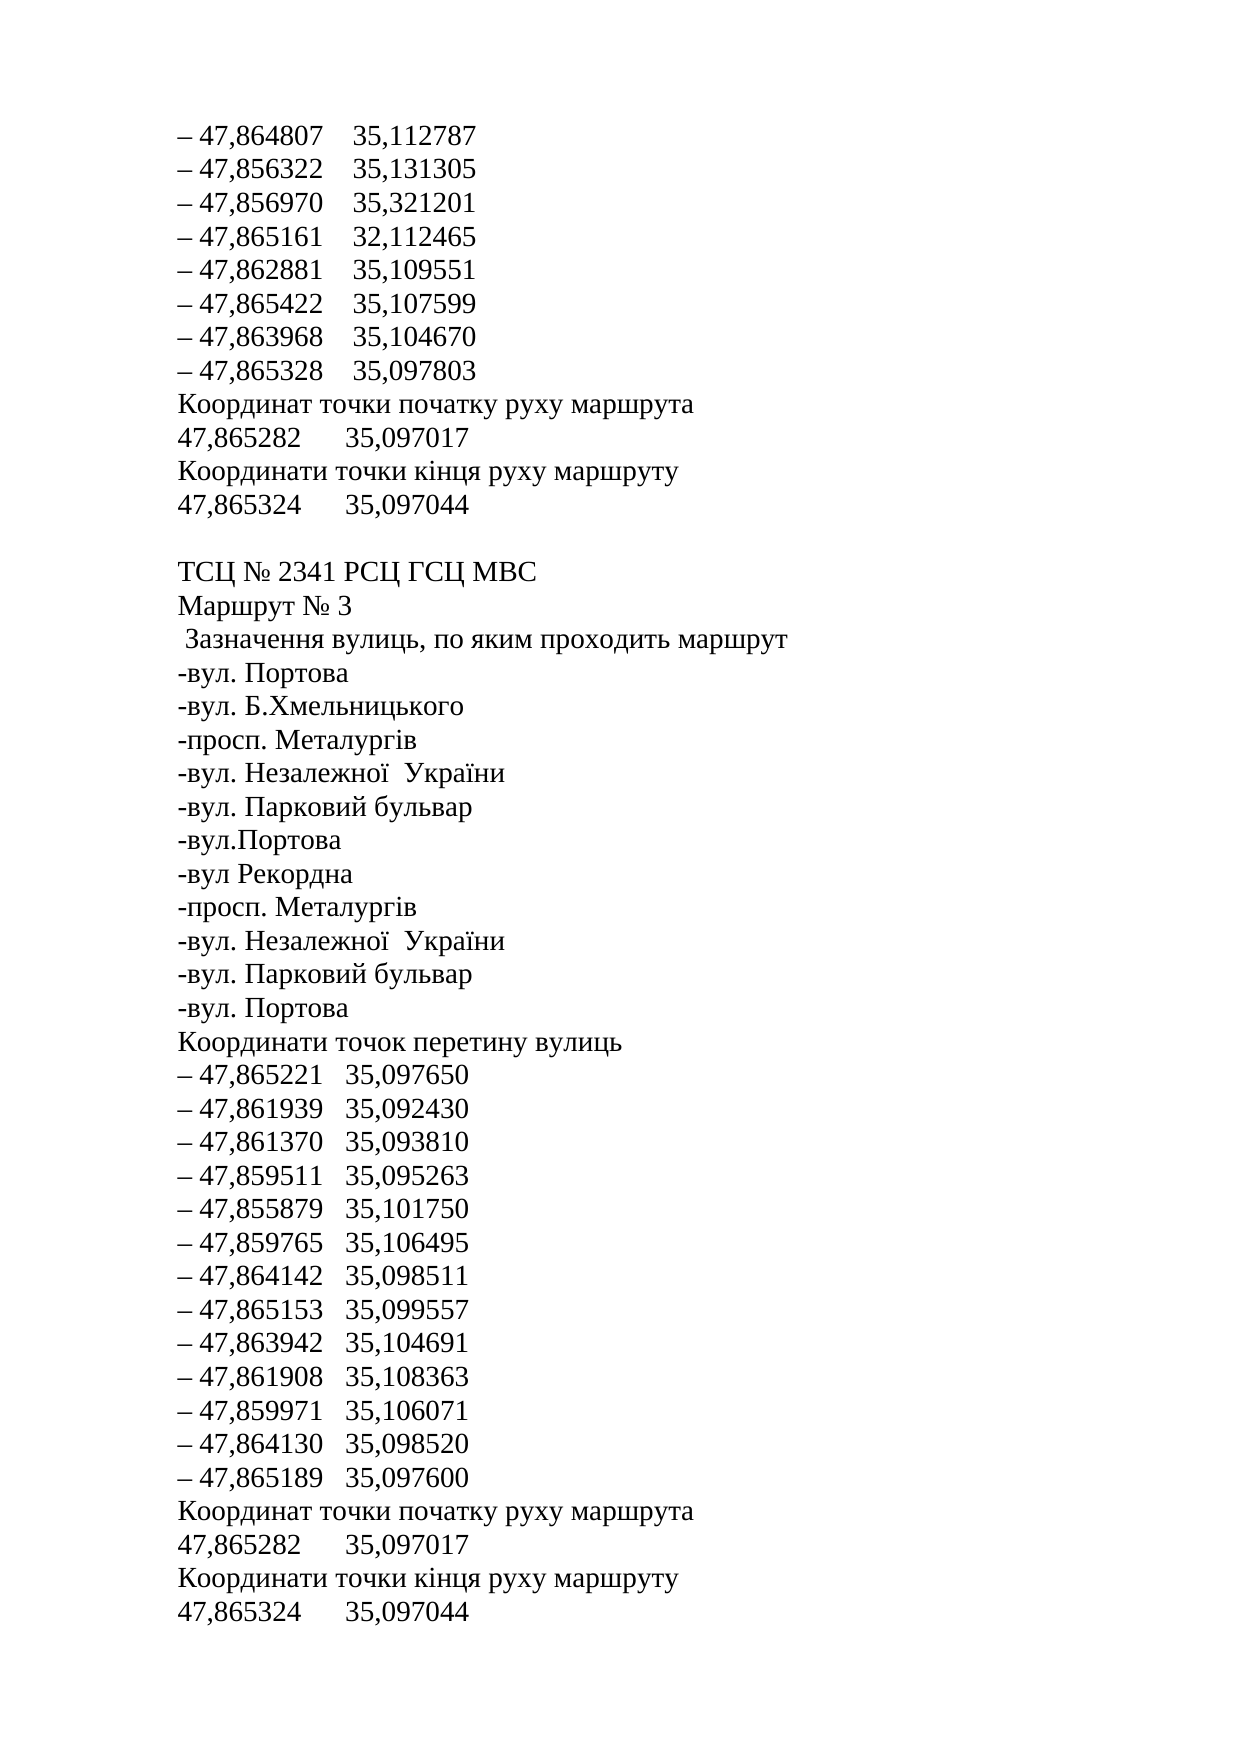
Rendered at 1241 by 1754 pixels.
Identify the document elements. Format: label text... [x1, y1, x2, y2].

text – 47,859511 35,095263 [177, 1158, 1181, 1191]
text -вул. Парковий бульвар [177, 957, 1181, 990]
text – 47,865422 35,107599 [177, 286, 1181, 319]
text 47,865282 35,097017 [177, 420, 1181, 453]
text -вул. Портова [177, 990, 1181, 1024]
text – 47,855879 35,101750 [177, 1191, 1181, 1225]
text – 47,861908 35,108363 [177, 1359, 1181, 1393]
text -вул.Портова [177, 822, 1181, 856]
text Координати точки кінця руху маршруту [177, 1560, 1181, 1594]
text ТСЦ № 2341 РСЦ ГСЦ МВС [177, 554, 1181, 588]
text – 47,856322 35,131305 [177, 152, 1181, 185]
text – 47,865161 32,112465 [177, 219, 1181, 252]
text Координати точки кінця руху маршруту [177, 453, 1181, 487]
text 47,865282 35,097017 [177, 1527, 1181, 1560]
text Координат точки початку руху маршрута [177, 386, 1181, 420]
text – 47,864142 35,098511 [177, 1258, 1181, 1292]
text -вул. Парковий бульвар [177, 789, 1181, 822]
text Зазначення вулиць, по яким проходить маршрут [177, 621, 1181, 655]
text -вул. Незалежної України [177, 923, 1181, 957]
text -вул. Портова [177, 655, 1181, 688]
text Координати точок перетину вулиць [177, 1024, 1181, 1057]
text -вул Рекордна [177, 856, 1181, 889]
text Координат точки початку руху маршрута [177, 1493, 1181, 1527]
text -просп. Металургів [177, 889, 1181, 923]
text – 47,865153 35,099557 [177, 1292, 1181, 1326]
text Маршрут № 3 [177, 588, 1181, 621]
text -просп. Металургів [177, 722, 1181, 755]
text – 47,864130 35,098520 [177, 1426, 1181, 1460]
text 47,865324 35,097044 [177, 1594, 1181, 1627]
text – 47,865328 35,097803 [177, 353, 1181, 386]
text – 47,865189 35,097600 [177, 1460, 1181, 1493]
text – 47,861939 35,092430 [177, 1091, 1181, 1124]
text – 47,864807 35,112787 [177, 118, 1181, 152]
text – 47,865221 35,097650 [177, 1057, 1181, 1091]
text 47,865324 35,097044 [177, 487, 1181, 521]
text – 47,859765 35,106495 [177, 1225, 1181, 1258]
text – 47,859971 35,106071 [177, 1393, 1181, 1426]
text – 47,863942 35,104691 [177, 1326, 1181, 1359]
text -вул. Незалежної України [177, 755, 1181, 789]
text – 47,863968 35,104670 [177, 319, 1181, 353]
text -вул. Б.Хмельницького [177, 688, 1181, 722]
text – 47,856970 35,321201 [177, 185, 1181, 219]
text – 47,861370 35,093810 [177, 1124, 1181, 1158]
text – 47,862881 35,109551 [177, 252, 1181, 286]
